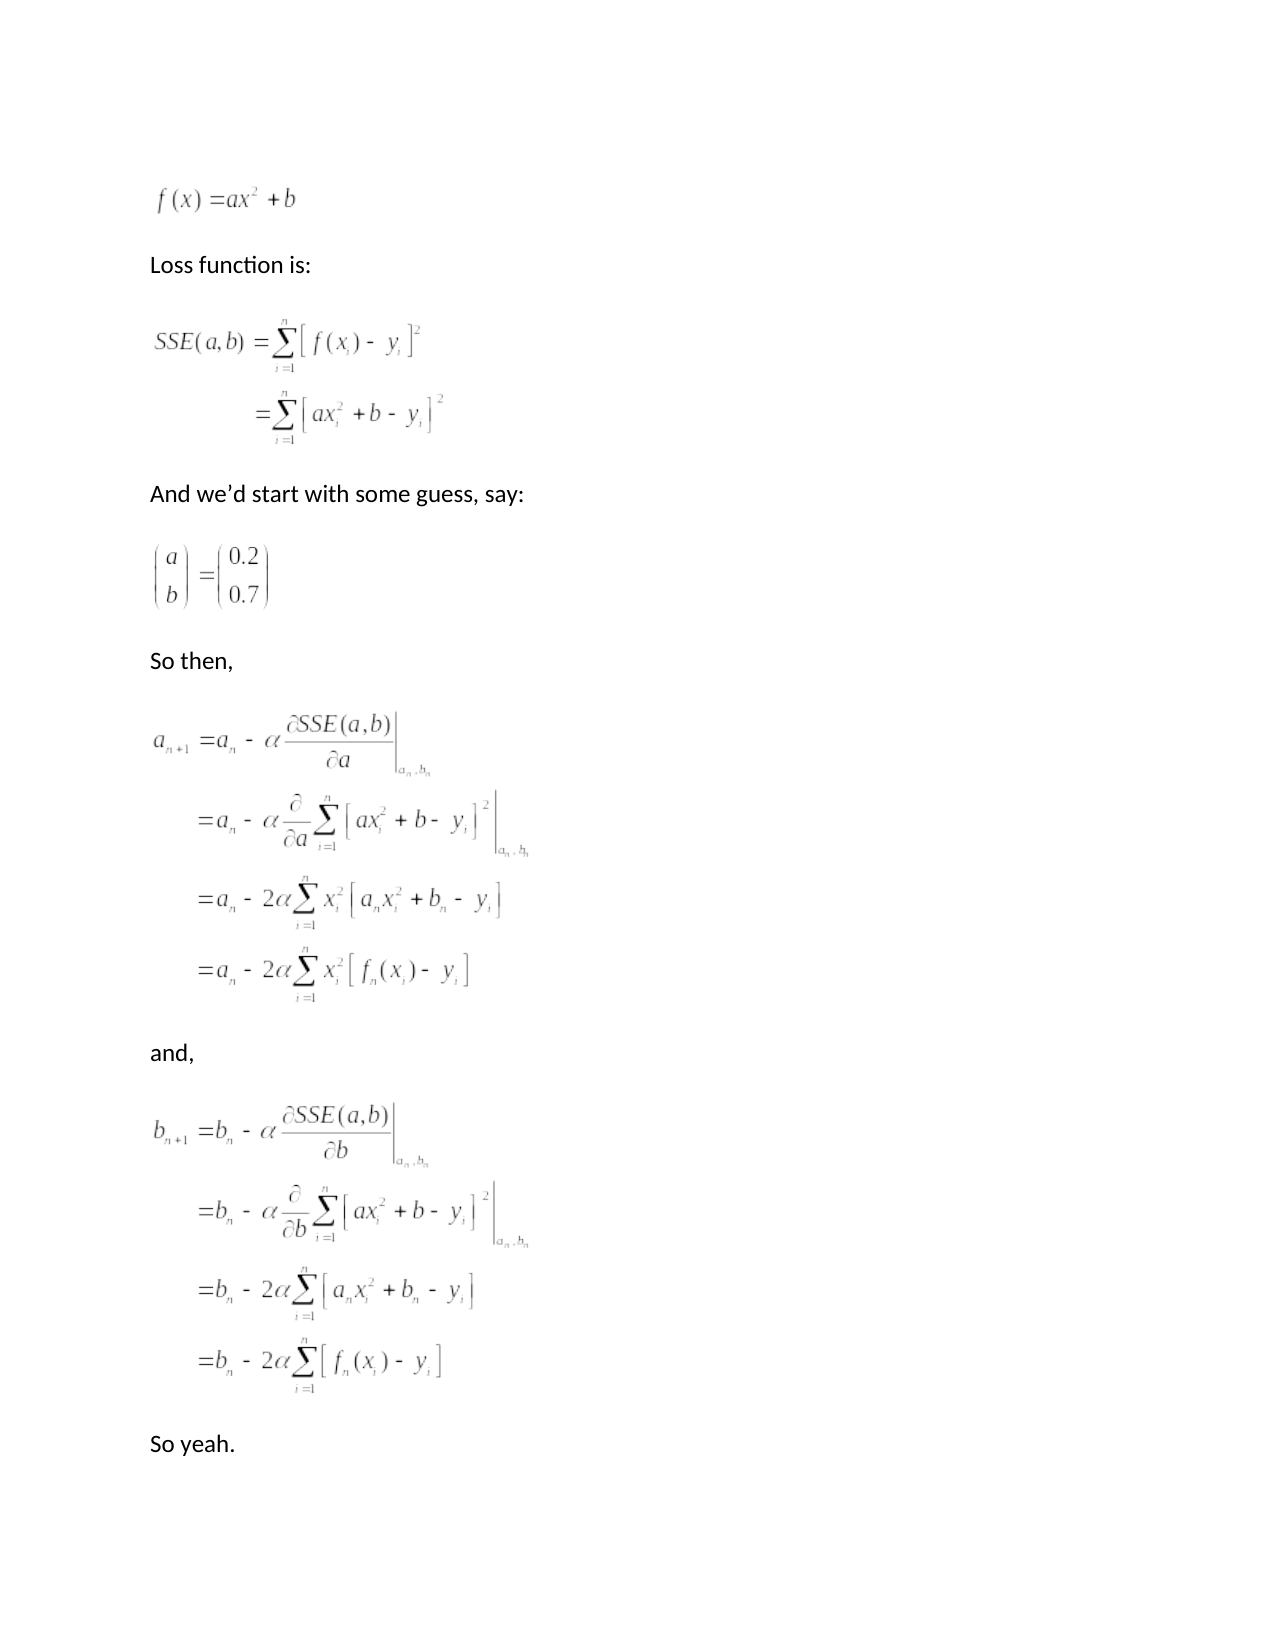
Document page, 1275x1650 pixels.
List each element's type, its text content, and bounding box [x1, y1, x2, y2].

text and, [150, 1037, 1125, 1067]
text And we’d start with some guess, say: [150, 478, 1125, 509]
text Loss function is: [150, 249, 1125, 280]
text So yeah. [150, 1428, 1125, 1459]
text So then, [150, 645, 1125, 676]
